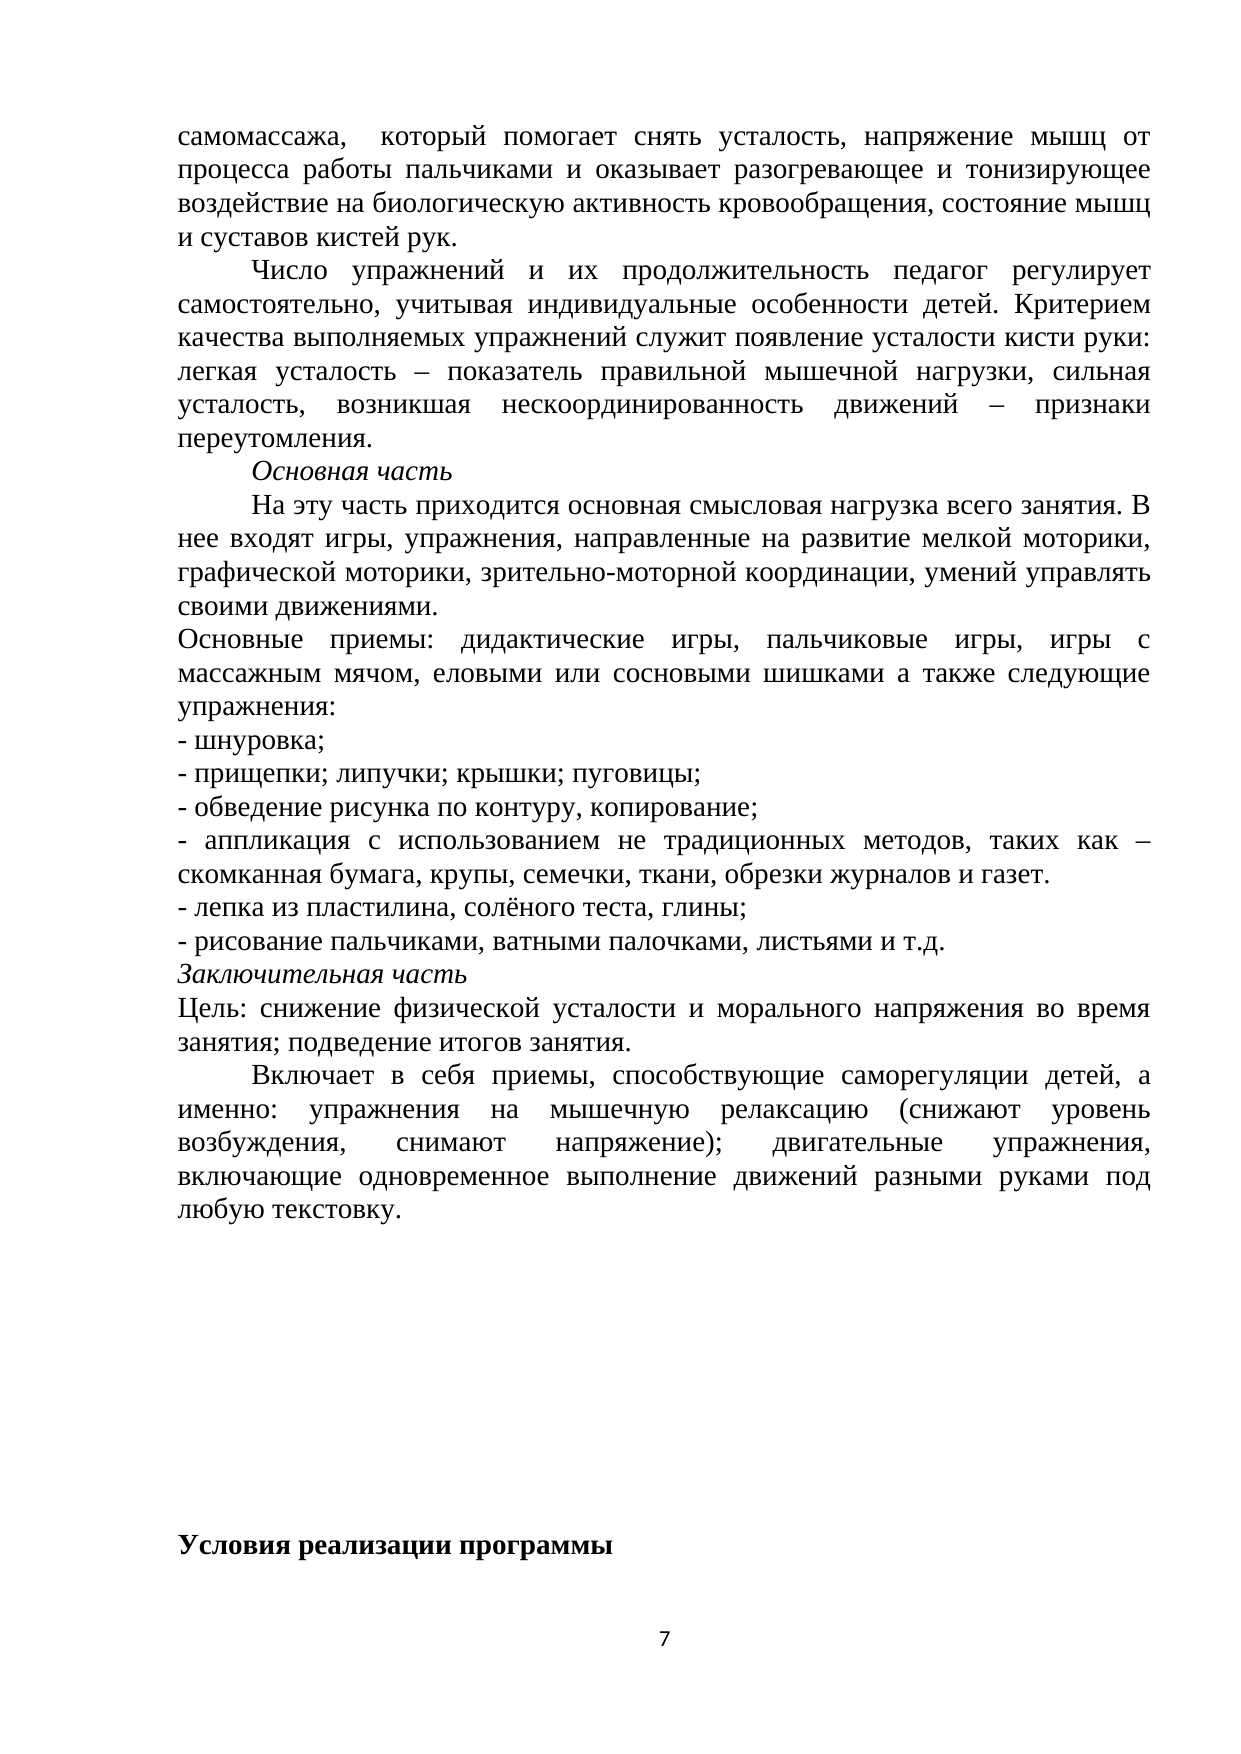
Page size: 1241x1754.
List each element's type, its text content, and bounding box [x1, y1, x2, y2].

text - рисование пальчиками, ватными палочками, листьями и т.д. [177, 923, 1152, 957]
text На эту часть приходится основная смысловая нагрузка всего занятия. В нее входят игры, упражнения, направленные на развитие мелкой моторики, графической моторики, зрительно-моторной координации, умений управлять своими движениями. [177, 487, 1152, 621]
text - прищепки; липучки; крышки; пуговицы; [177, 755, 1152, 789]
text Число упражнений и их продолжительность педагог регулирует самостоятельно, учитывая индивидуальные особенности детей. Критерием качества выполняемых упражнений служит появление усталости кисти руки: легкая усталость – показатель правильной мышечной нагрузки, сильная усталость, возникшая нескоординированность движений – признаки переутомления. [177, 252, 1152, 453]
text - обведение рисунка по контуру, копирование; [177, 789, 1152, 822]
text - аппликация с использованием не традиционных методов, таких как – скомканная бумага, крупы, семечки, ткани, обрезки журналов и газет. [177, 822, 1152, 889]
text Основная часть [177, 453, 1152, 487]
text - шнуровка; [177, 722, 1152, 755]
text Цель: снижение физической усталости и морального напряжения во время занятия; подведение итогов занятия. [177, 990, 1152, 1057]
text Заключительная часть [177, 957, 1152, 990]
text - лепка из пластилина, солёного теста, глины; [177, 889, 1152, 923]
text Включает в себя приемы, способствующие саморегуляции детей, а именно: упражнения на мышечную релаксацию (снижают уровень возбуждения, снимают напряжение); двигательные упражнения, включающие одновременное выполнение движений разными руками под любую текстовку. [177, 1057, 1152, 1225]
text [177, 118, 1152, 252]
text Условия реализации программы [177, 1527, 1152, 1560]
text Основные приемы: дидактические игры, пальчиковые игры, игры с массажным мячом, еловыми или сосновыми шишками а также следующие упражнения: [177, 621, 1152, 722]
